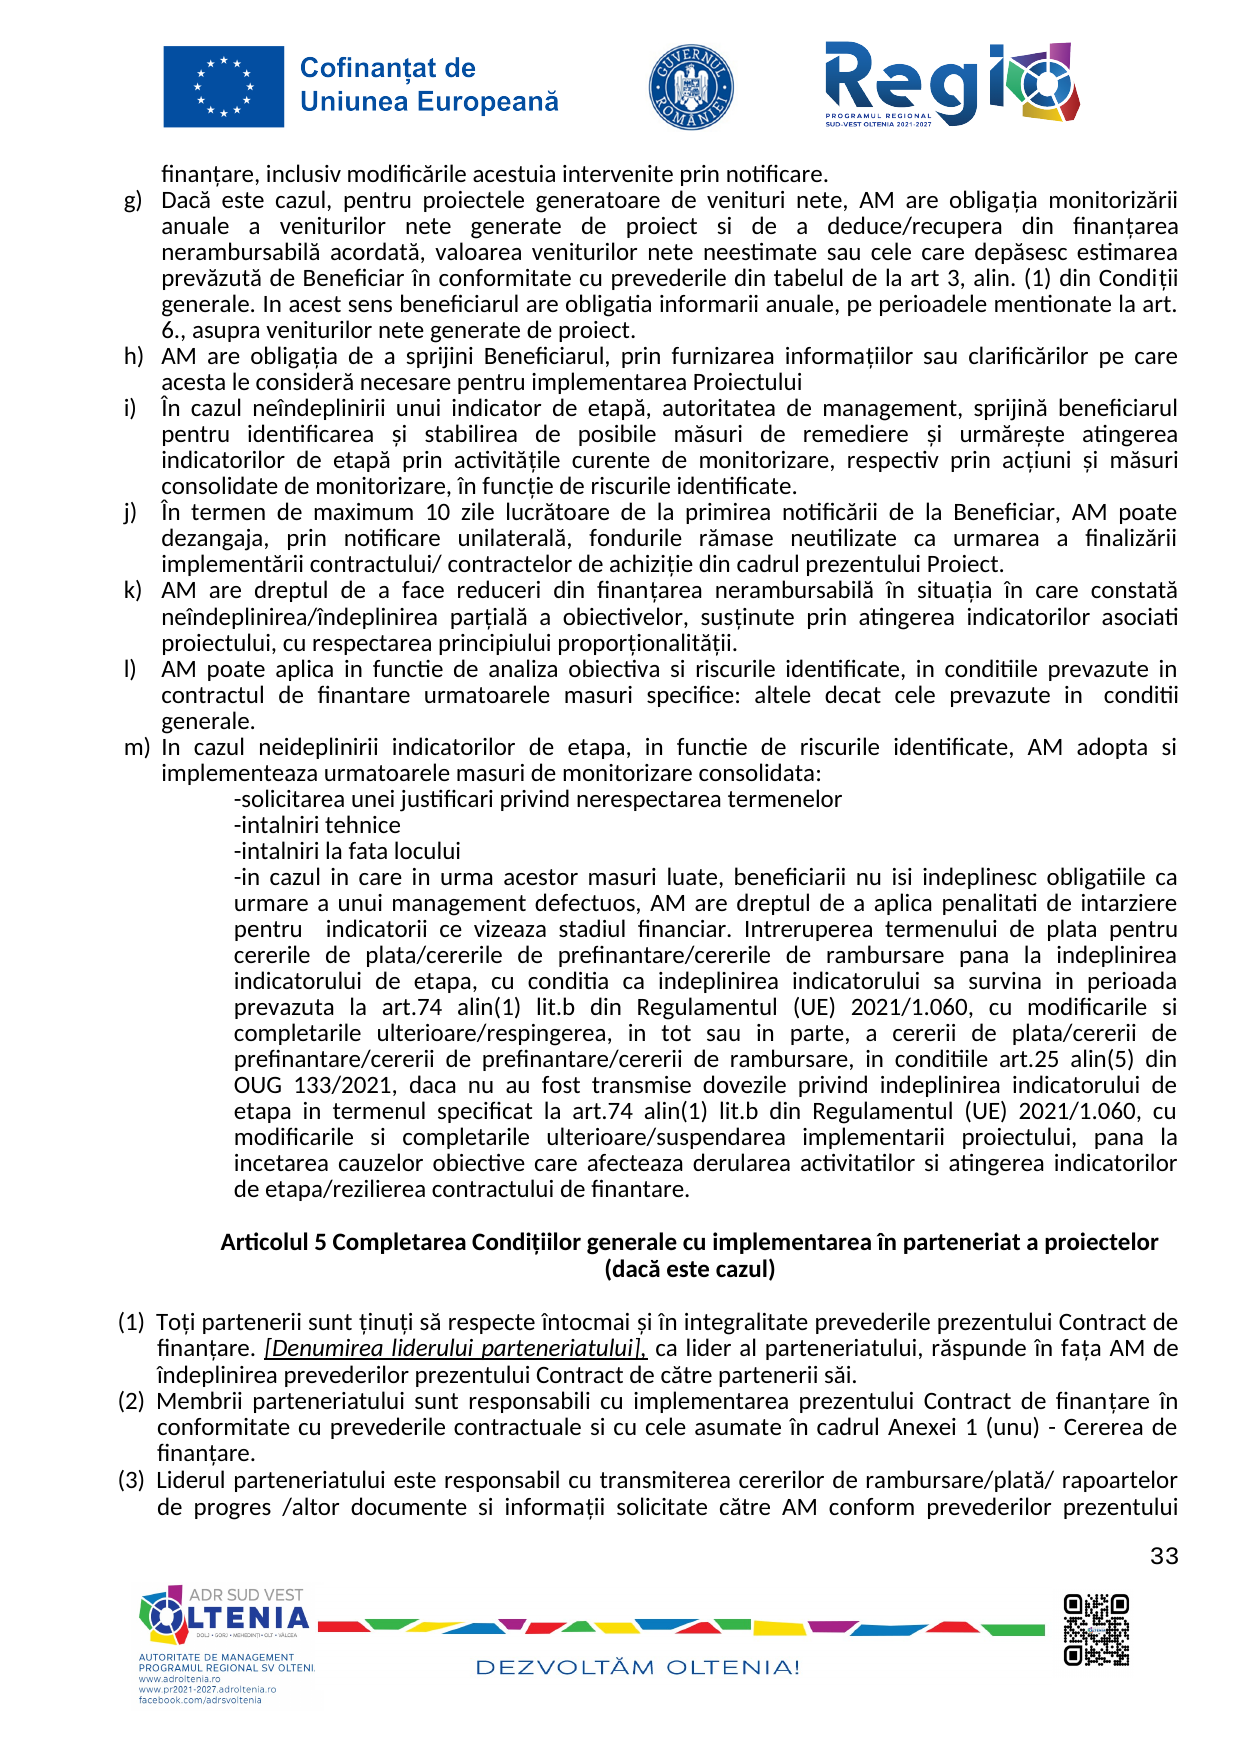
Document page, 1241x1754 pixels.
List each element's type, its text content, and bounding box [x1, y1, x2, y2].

text -intalniri tehnice [160, 812, 1179, 838]
list În cazul neîndeplinirii unui indicator de etapă, autoritatea de management, sprijină beneficiarul pentru identificarea şi stabilirea de posibile măsuri de remediere şi urmăreşte atingerea indicatorilor de etapă prin activităţile curente de monitorizare, respectiv prin acţiuni şi măsuri consolidate de monitorizare, în funcţie de riscurile identificate. [123, 396, 1179, 500]
picture [158, 42, 561, 131]
list AM poate aplica in functie de analiza obiectiva si riscurile identificate, in conditiile prevazute in contractul de finantare urmatoarele masuri specifice: altele decat cele prevazute in conditii generale. [123, 656, 1179, 734]
text -intalniri la fata locului [160, 838, 1179, 864]
text -solicitarea unei justificari privind nerespectarea termenelor [160, 786, 1179, 812]
list In cazul neideplinirii indicatorilor de etapa, in functie de riscurile identificate, AM adopta si implementeaza urmatoarele masuri de monitorizare consolidata: [123, 734, 1179, 786]
list AM are obligaţia de a sprijini Beneficiarul, prin furnizarea informaţiilor sau clarificărilor pe care acesta le consideră necesare pentru implementarea Proiectului [123, 344, 1179, 396]
text Articolul 5 Completarea Condiţiilor generale cu implementarea în parteneriat a proiectelor (dacă este cazul) [201, 1229, 1179, 1282]
list Membrii parteneriatului sunt responsabili cu implementarea prezentului Contract de finanţare în conformitate cu prevederile contractuale si cu cele asumate în cadrul Anexei 1 (unu) - Cererea de finanţare. [117, 1388, 1179, 1466]
list Dacă este cazul, pentru proiectele generatoare de venituri nete, AM are obligaţia monitorizării anuale a veniturilor nete generate de proiect si de a deduce/recupera din finanţarea nerambursabilă acordată, valoarea veniturilor nete neestimate sau cele care depăsesc estimarea prevăzută de Beneficiar în conformitate cu prevederile din tabelul de la art 3, alin. (1) din Condiţii generale. In acest sens beneficiarul are obligatia informarii anuale, pe perioadele mentionate la art. 6., asupra veniturilor nete generate de proiect. [123, 187, 1179, 344]
picture [645, 42, 739, 132]
list Toţi partenerii sunt ţinuţi să respecte întocmai şi în integralitate prevederile prezentului Contract de finanţare. [Denumirea liderului parteneriatului], ca lider al parteneriatului, răspunde în faţa AM de îndeplinirea prevederilor prezentului Contract de către partenerii săi. [117, 1309, 1179, 1388]
list AM are dreptul de a face reduceri din finanţarea nerambursabilă în situaţia în care constată neîndeplinirea/îndeplinirea parţială a obiectivelor, susţinute prin atingerea indicatorilor asociati proiectului, cu respectarea principiului proporţionalităţii. [123, 578, 1179, 656]
picture [131, 1582, 1134, 1711]
picture [823, 40, 1082, 129]
list În termen de maximum 10 zile lucrătoare de la primirea notificării de la Beneficiar, AM poate dezangaja, prin notificare unilaterală, fondurile rămase neutilizate ca urmarea a finalizării implementării contractului/ contractelor de achiziţie din cadrul prezentului Proiect. [123, 500, 1179, 578]
text -in cazul in care in urma acestor masuri luate, beneficiarii nu isi indeplinesc obligatiile ca urmare a unui management defectuos, AM are dreptul de a aplica penalitati de intarziere pentru indicatorii ce vizeaza stadiul financiar. Intreruperea termenului de plata pentru cererile de plata/cererile de prefinantare/cererile de rambursare pana la indeplinirea indicatorului de etapa, cu conditia ca indeplinirea indicatorului sa survina in perioada prevazuta la art.74 alin(1) lit.b din Regulamentul (UE) 2021/1.060, cu modificarile si completarile ulterioare/respingerea, in tot sau in parte, a cererii de plata/cererii de prefinantare/cererii de prefinantare/cererii de rambursare, in conditiile art.25 alin(5) din OUG 133/2021, daca nu au fost transmise dovezile privind indeplinirea indicatorului de etapa in termenul specificat la art.74 alin(1) lit.b din Regulamentul (UE) 2021/1.060, cu modificarile si completarile ulterioare/suspendarea implementarii proiectului, pana la incetarea cauzelor obiective care afecteaza derularea activitatilor si atingerea indicatorilor de etapa/rezilierea contractului de finantare. [233, 864, 1179, 1203]
